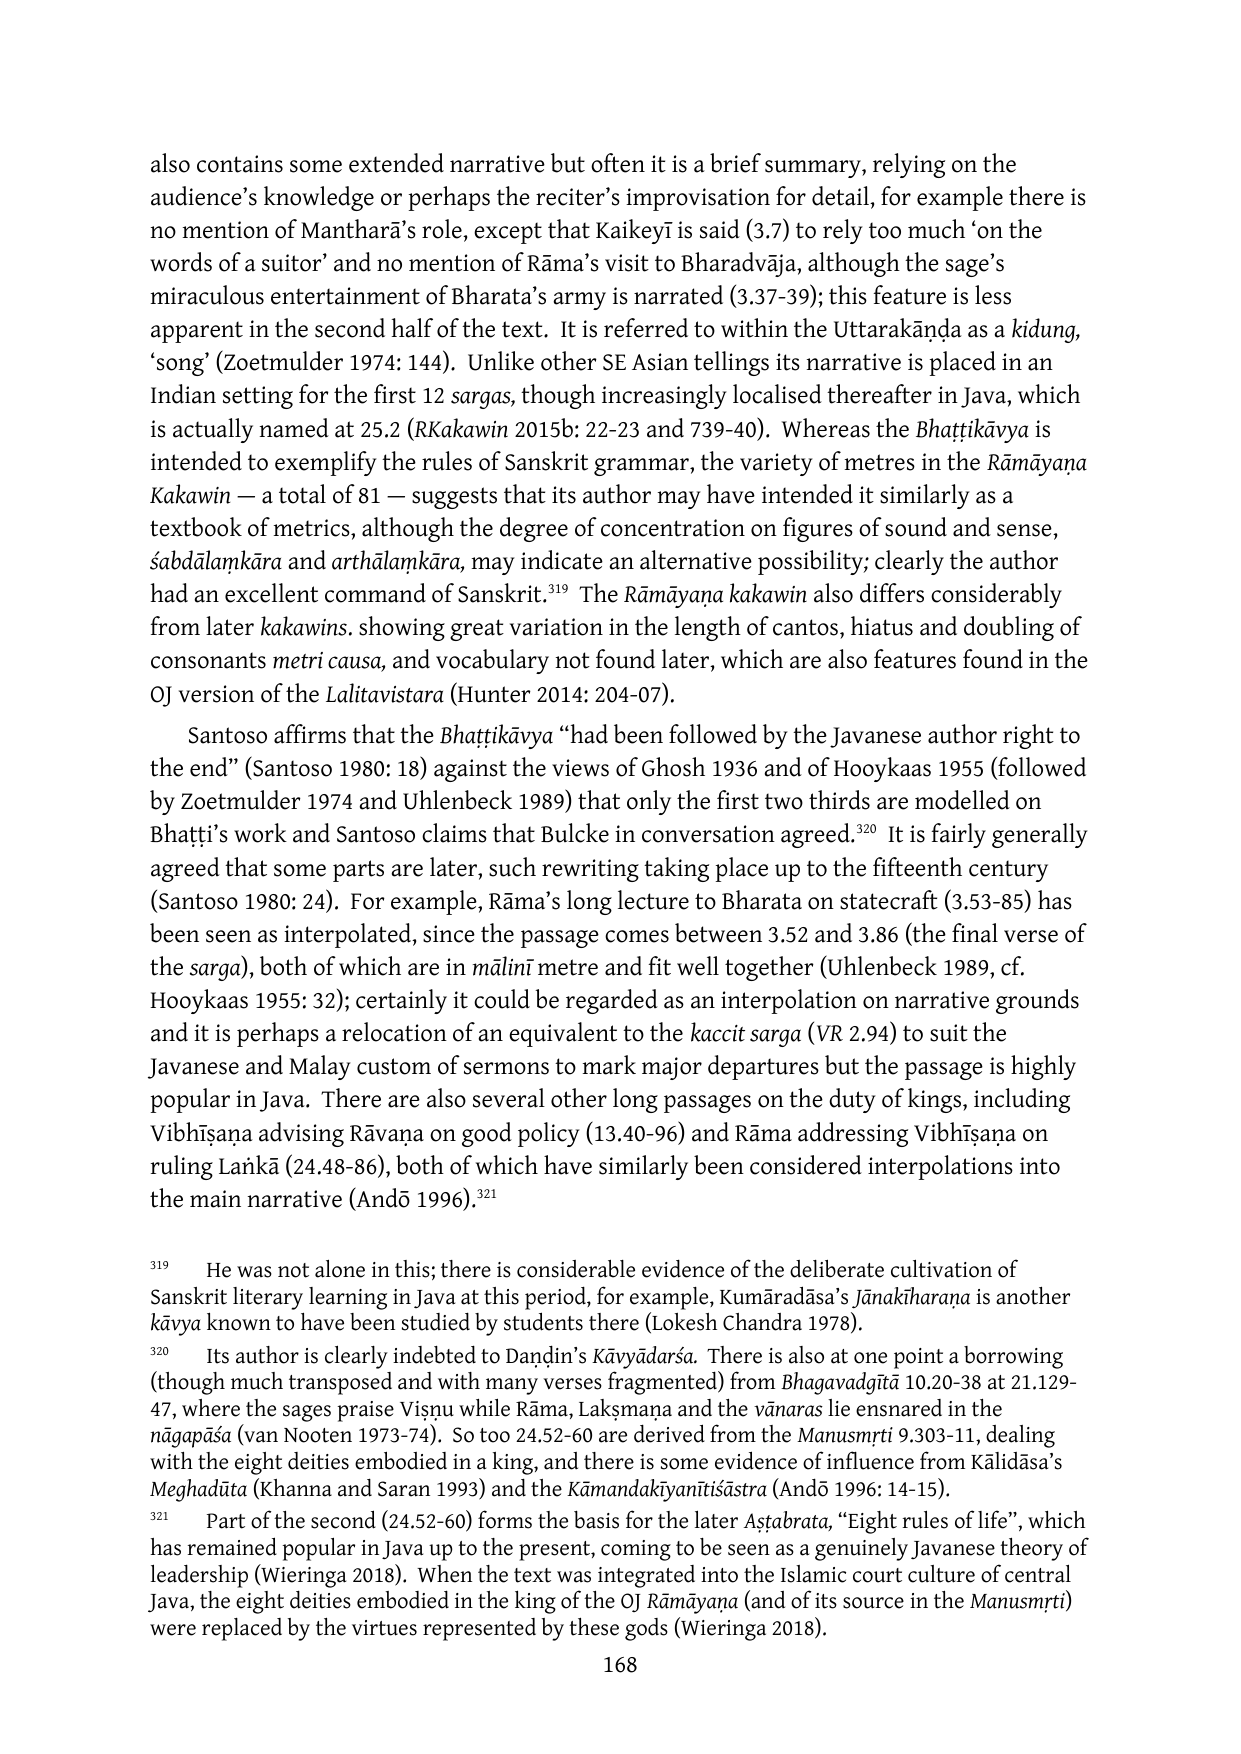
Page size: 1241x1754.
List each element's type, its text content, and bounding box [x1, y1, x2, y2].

text To return to the Rāmāyaṇa Kakawin, this is not based directly on the Vālmīki Rāmāyaṇa but on Bhaṭṭi’s Rāvaṇavadha, the Bhaṭṭikāvya, although its author was familiar with both works (Khanna and Saran 1993) and various others, including Bhāmaha’s Kāvyālaṃkāra, Daṇḍin’s Kāvyādarśa and quite possibly the Manusmṛti and the Kāmandakīyanītisāra; it has a fairly standard plot outline, with few dialogues but some lengthy nature descriptions. It also contains some extended narrative but often it is a brief summary, relying on the audience’s knowledge or perhaps the reciter’s improvisation for detail, for example there is no mention of Mantharā’s role, except that Kaikeyī is said (3.7) to rely too much ‘on the words of a suitor’ and no mention of Rāma’s visit to Bharadvāja, although the sage’s miraculous entertainment of Bharata’s army is narrated (3.37-39); this feature is less apparent in the second half of the text. It is referred to within the Uttarakāṇḍa as a kidung, ‘song’ (Zoetmulder 1974: 144). Unlike other SE Asian tellings its narrative is placed in an Indian setting for the first 12 sargas, though increasingly localised thereafter in Java, which is actually named at 25.2 (RKakawin 2015b: 22-23 and 739-40). Whereas the Bhaṭṭikāvya is intended to exemplify the rules of Sanskrit grammar, the variety of metres in the Rāmāyaṇa Kakawin — a total of 81 — suggests that its author may have intended it similarly as a textbook of metrics, although the degree of concentration on figures of sound and sense, śabdālaṃkāra and arthālaṃkāra, may indicate an alternative possibility; clearly the author had an excellent command of Sanskrit. The Rāmāyaṇa kakawin also differs considerably from later kakawins. showing great variation in the length of cantos, hiatus and doubling of consonants metri causa, and vocabulary not found later, which are also features found in the OJ version of the Lalitavistara (Hunter 2014: 204-07). [150, 150, 1090, 709]
text Santoso affirms that the Bhaṭṭikāvya “had been followed by the Javanese author right to the end” (Santoso 1980: 18) against the views of Ghosh 1936 and of Hooykaas 1955 (followed by Zoetmulder 1974 and Uhlenbeck 1989) that only the first two thirds are modelled on Bhaṭṭi’s work and Santoso claims that Bulcke in conversation agreed. It is fairly generally agreed that some parts are later, such rewriting taking place up to the fifteenth century (Santoso 1980: 24). For example, Rāma’s long lecture to Bharata on statecraft (3.53-85) has been seen as interpolated, since the passage comes between 3.52 and 3.86 (the final verse of the sarga), both of which are in mālinī metre and fit well together (Uhlenbeck 1989, cf. Hooykaas 1955: 32); certainly it could be regarded as an interpolation on narrative grounds and it is perhaps a relocation of an equivalent to the kaccit sarga (VR 2.94) to suit the Javanese and Malay custom of sermons to mark major departures but the passage is highly popular in Java. There are also several other long passages on the duty of kings, including Vibhīṣaṇa advising Rāvaṇa on good policy (13.40-96) and Rāma addressing Vibhīṣaṇa on ruling Laṅkā (24.48-86), both of which have similarly been considered interpolations into the main narrative (Andō 1996). [150, 721, 1090, 1214]
